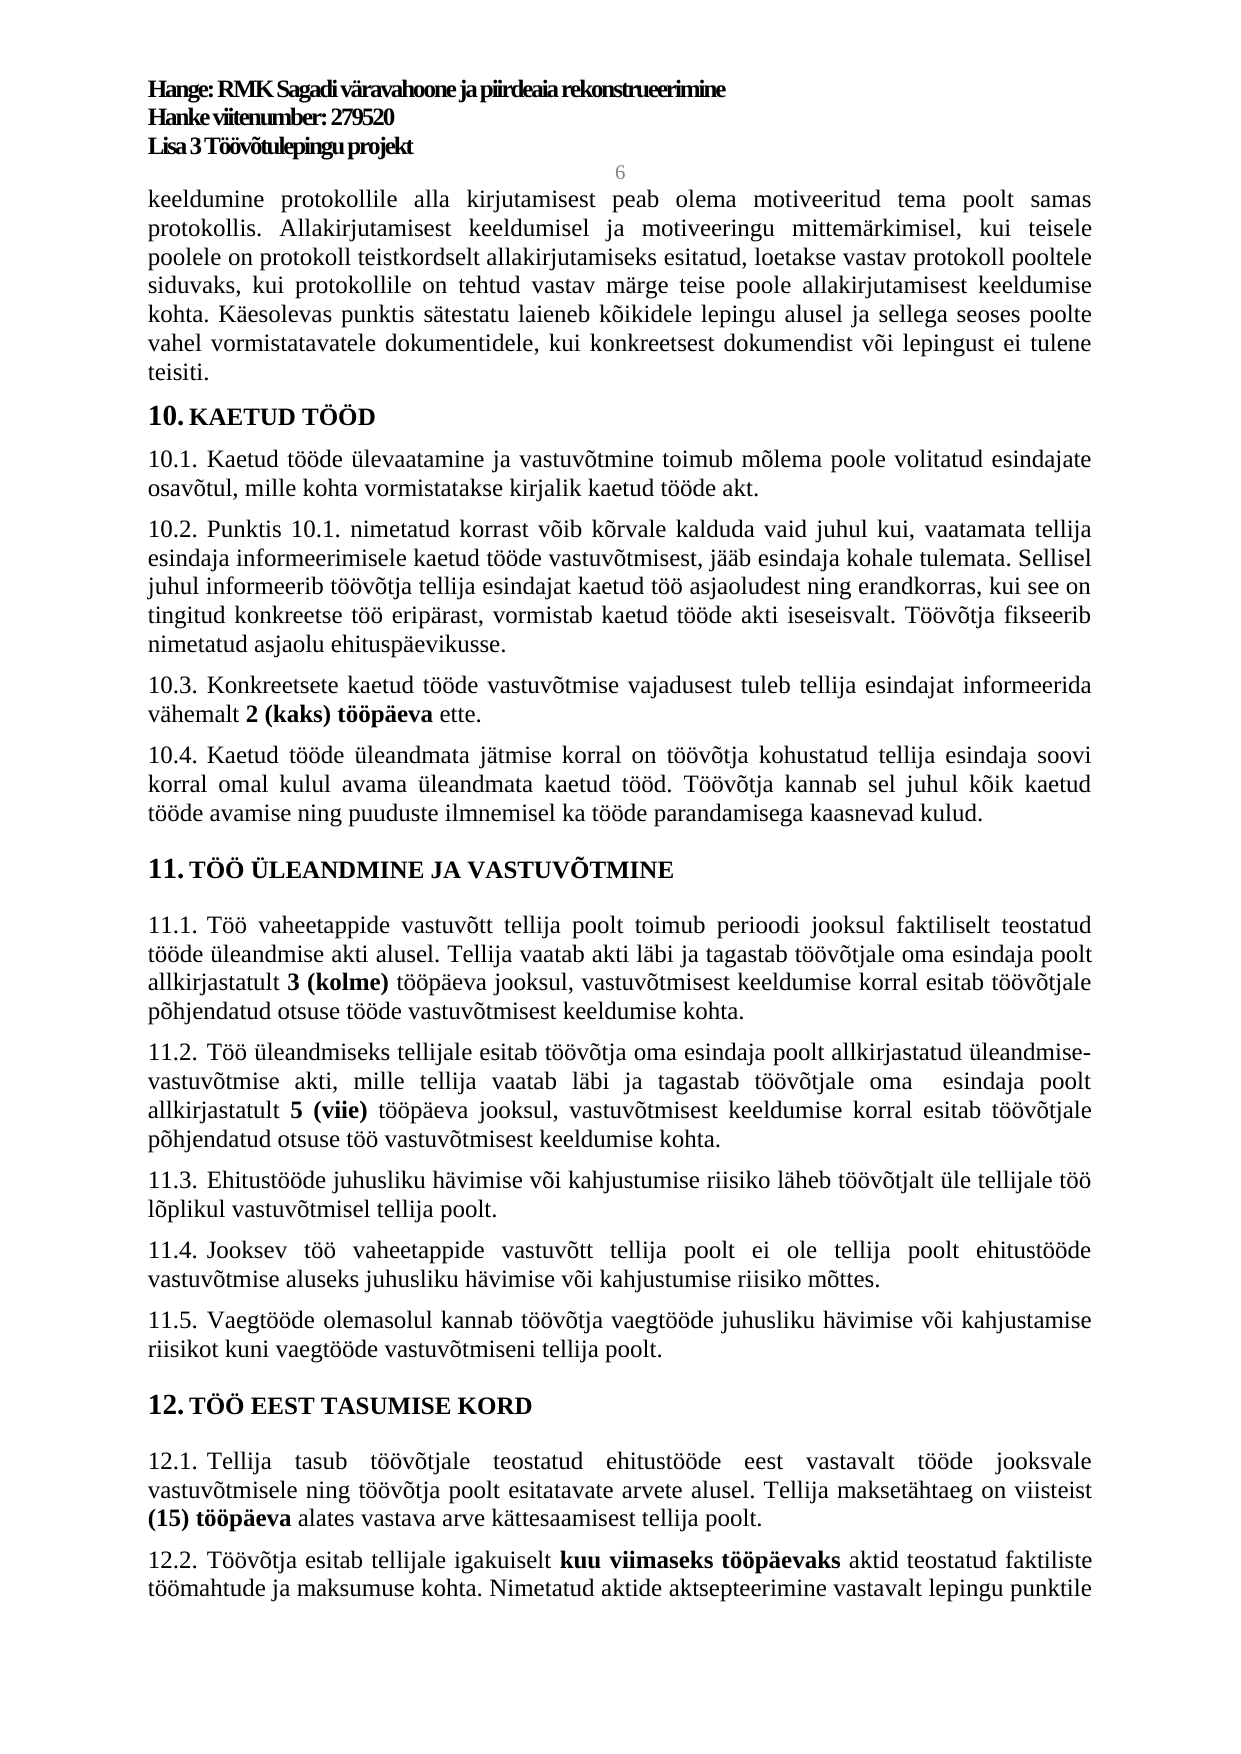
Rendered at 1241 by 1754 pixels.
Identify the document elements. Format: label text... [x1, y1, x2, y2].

list Vaegtööde olemasolul kannab töövõtja vaegtööde juhusliku hävimise või kahjustamise riisikot kuni vaegtööde vastuvõtmiseni tellija poolt. [148, 1305, 1093, 1362]
list Ehitustööde juhusliku hävimise või kahjustumise riisiko läheb töövõtjalt üle tellijale töö lõplikul vastuvõtmisel tellija poolt. [148, 1165, 1093, 1222]
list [148, 1545, 1093, 1602]
list Kaetud tööde ülevaatamine ja vastuvõtmine toimub mõlema poole volitatud esindajate osavõtul, mille kohta vormistatakse kirjalik kaetud tööde akt. [148, 444, 1093, 501]
list Punktis 10.1. nimetatud korrast võib kõrvale kalduda vaid juhul kui, vaatamata tellija esindaja informeerimisele kaetud tööde vastuvõtmisest, jääb esindaja kohale tulemata. Sellisel juhul informeerib töövõtja tellija esindajat kaetud töö asjaoludest ning erandkorras, kui see on tingitud konkreetse töö eripärast, vormistab kaetud tööde akti iseseisvalt. Töövõtja fikseerib nimetatud asjaolu ehituspäevikusse. [148, 514, 1093, 658]
list Tellija tasub töövõtjale teostatud ehitustööde eest vastavalt tööde jooksvale vastuvõtmisele ning töövõtja poolt esitatavate arvete alusel. Tellija maksetähtaeg on viisteist (15) tööpäeva alates vastava arve kättesaamisest tellija poolt. [148, 1446, 1093, 1532]
list Konkreetsete kaetud tööde vastuvõtmise vajadusest tuleb tellija esindajat informeerida vähemalt 2 (kaks) tööpäeva ette. [148, 670, 1093, 728]
list KAETUD TÖÖD [148, 398, 1093, 431]
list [148, 184, 1093, 385]
list Töö üleandmiseks tellijale esitab töövõtja oma esindaja poolt allkirjastatud üleandmise-vastuvõtmise akti, mille tellija vaatab läbi ja tagastab töövõtjale oma esindaja poolt allkirjastatult 5 (viie) tööpäeva jooksul, vastuvõtmisest keeldumise korral esitab töövõtjale põhjendatud otsuse töö vastuvõtmisest keeldumise kohta. [148, 1037, 1093, 1152]
list töö eest TASUMISE KORD [148, 1387, 1093, 1421]
list Töö vaheetappide vastuvõtt tellija poolt toimub perioodi jooksul faktiliselt teostatud tööde üleandmise akti alusel. Tellija vaatab akti läbi ja tagastab töövõtjale oma esindaja poolt allkirjastatult 3 (kolme) tööpäeva jooksul, vastuvõtmisest keeldumise korral esitab töövõtjale põhjendatud otsuse tööde vastuvõtmisest keeldumise kohta. [148, 910, 1093, 1025]
list Kaetud tööde üleandmata jätmise korral on töövõtja kohustatud tellija esindaja soovi korral omal kulul avama üleandmata kaetud tööd. Töövõtja kannab sel juhul kõik kaetud tööde avamise ning puuduste ilmnemisel ka tööde parandamisega kaasnevad kulud. [148, 740, 1093, 826]
list Töö üleandmine ja vastuvõtmine [148, 851, 1093, 885]
list Jooksev töö vaheetappide vastuvõtt tellija poolt ei ole tellija poolt ehitustööde vastuvõtmise aluseks juhusliku hävimise või kahjustumise riisiko mõttes. [148, 1235, 1093, 1292]
